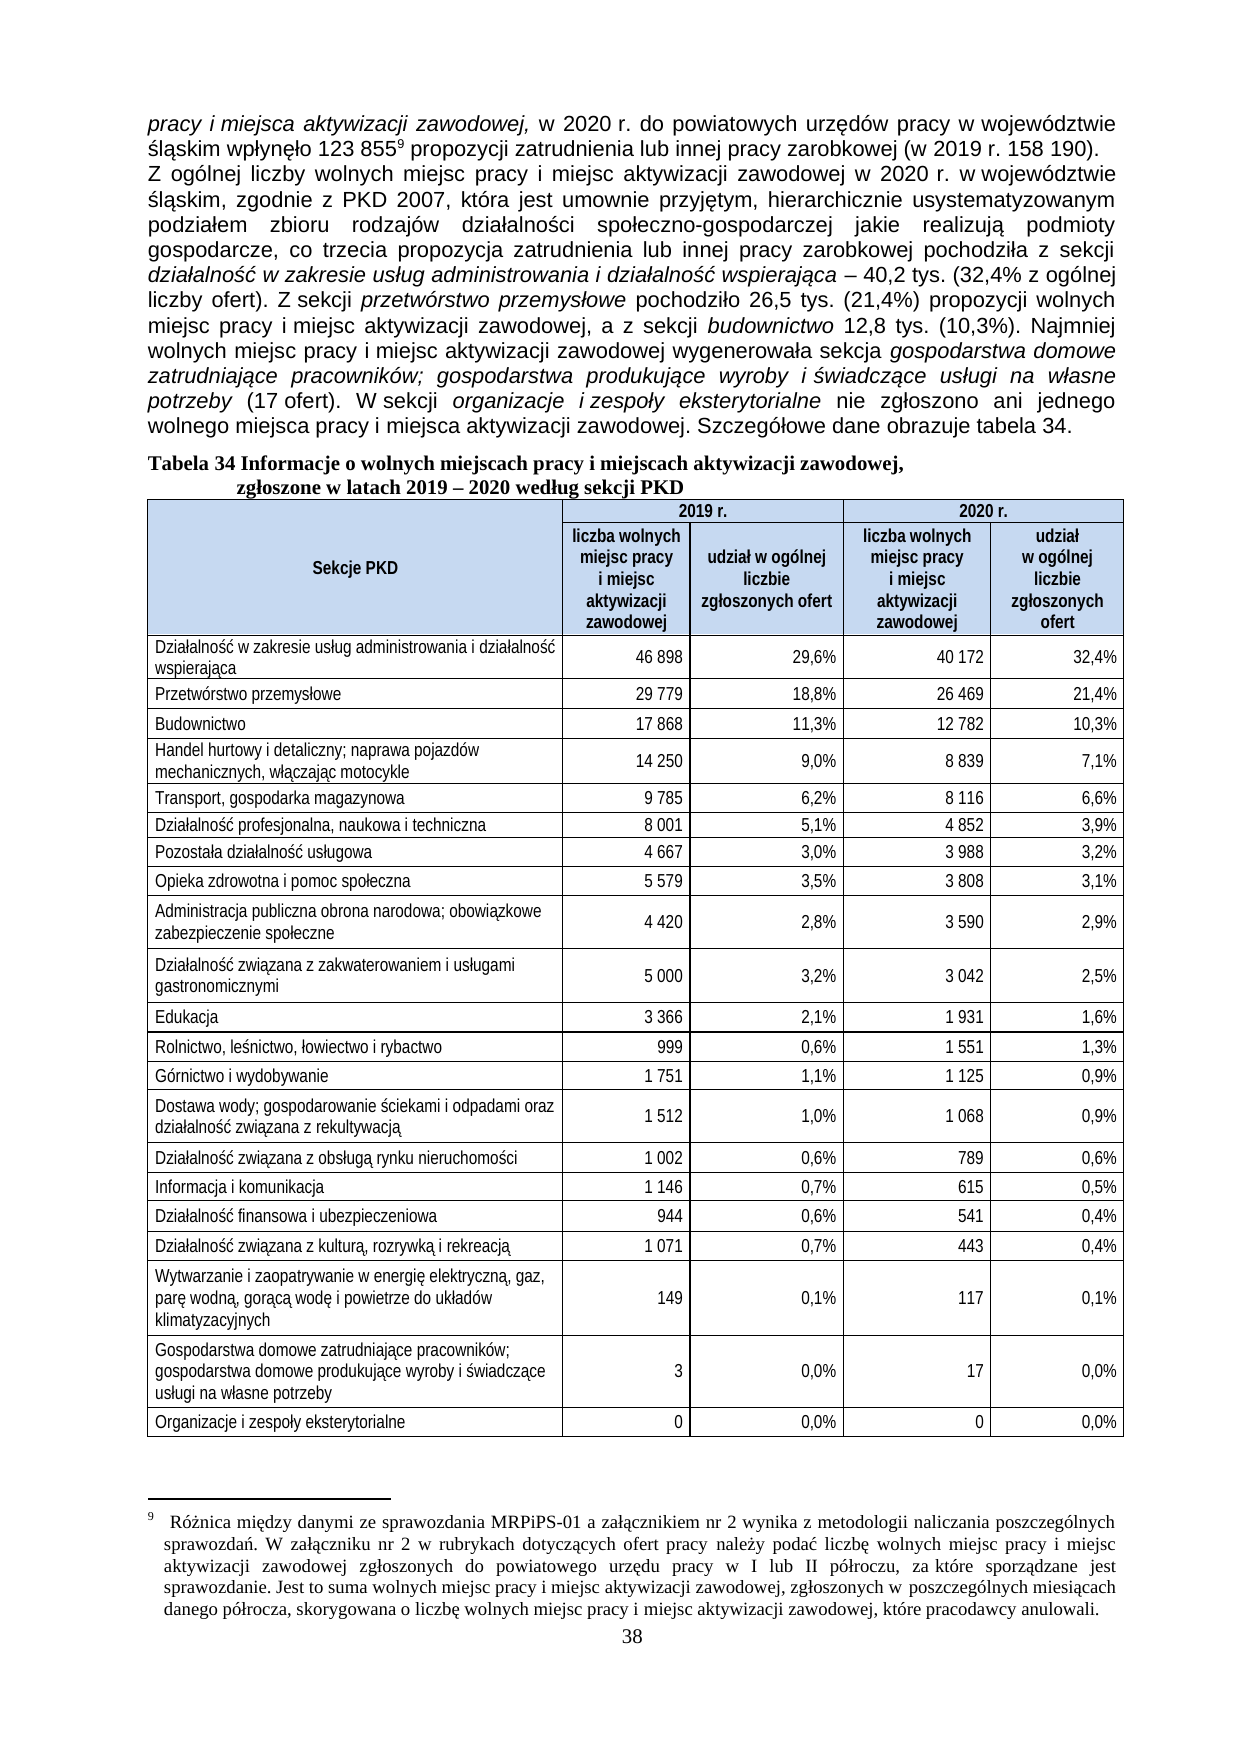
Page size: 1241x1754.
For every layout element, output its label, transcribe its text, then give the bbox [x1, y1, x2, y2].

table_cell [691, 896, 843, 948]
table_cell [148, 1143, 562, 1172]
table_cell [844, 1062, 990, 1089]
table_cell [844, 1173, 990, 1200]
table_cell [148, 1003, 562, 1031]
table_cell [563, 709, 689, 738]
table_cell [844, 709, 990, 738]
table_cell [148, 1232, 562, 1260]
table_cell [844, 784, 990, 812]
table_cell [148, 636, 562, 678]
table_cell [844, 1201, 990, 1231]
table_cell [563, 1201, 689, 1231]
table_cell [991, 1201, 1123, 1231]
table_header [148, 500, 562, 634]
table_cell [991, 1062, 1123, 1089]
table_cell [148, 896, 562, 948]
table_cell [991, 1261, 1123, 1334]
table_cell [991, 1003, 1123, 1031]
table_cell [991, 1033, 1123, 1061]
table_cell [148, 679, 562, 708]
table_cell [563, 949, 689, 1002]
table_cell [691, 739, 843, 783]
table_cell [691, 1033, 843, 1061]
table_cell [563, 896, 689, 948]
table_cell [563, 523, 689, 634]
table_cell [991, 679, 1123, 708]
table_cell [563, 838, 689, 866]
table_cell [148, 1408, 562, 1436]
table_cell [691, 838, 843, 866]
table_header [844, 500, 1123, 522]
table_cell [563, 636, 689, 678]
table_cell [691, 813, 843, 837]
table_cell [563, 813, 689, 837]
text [148, 111, 1116, 161]
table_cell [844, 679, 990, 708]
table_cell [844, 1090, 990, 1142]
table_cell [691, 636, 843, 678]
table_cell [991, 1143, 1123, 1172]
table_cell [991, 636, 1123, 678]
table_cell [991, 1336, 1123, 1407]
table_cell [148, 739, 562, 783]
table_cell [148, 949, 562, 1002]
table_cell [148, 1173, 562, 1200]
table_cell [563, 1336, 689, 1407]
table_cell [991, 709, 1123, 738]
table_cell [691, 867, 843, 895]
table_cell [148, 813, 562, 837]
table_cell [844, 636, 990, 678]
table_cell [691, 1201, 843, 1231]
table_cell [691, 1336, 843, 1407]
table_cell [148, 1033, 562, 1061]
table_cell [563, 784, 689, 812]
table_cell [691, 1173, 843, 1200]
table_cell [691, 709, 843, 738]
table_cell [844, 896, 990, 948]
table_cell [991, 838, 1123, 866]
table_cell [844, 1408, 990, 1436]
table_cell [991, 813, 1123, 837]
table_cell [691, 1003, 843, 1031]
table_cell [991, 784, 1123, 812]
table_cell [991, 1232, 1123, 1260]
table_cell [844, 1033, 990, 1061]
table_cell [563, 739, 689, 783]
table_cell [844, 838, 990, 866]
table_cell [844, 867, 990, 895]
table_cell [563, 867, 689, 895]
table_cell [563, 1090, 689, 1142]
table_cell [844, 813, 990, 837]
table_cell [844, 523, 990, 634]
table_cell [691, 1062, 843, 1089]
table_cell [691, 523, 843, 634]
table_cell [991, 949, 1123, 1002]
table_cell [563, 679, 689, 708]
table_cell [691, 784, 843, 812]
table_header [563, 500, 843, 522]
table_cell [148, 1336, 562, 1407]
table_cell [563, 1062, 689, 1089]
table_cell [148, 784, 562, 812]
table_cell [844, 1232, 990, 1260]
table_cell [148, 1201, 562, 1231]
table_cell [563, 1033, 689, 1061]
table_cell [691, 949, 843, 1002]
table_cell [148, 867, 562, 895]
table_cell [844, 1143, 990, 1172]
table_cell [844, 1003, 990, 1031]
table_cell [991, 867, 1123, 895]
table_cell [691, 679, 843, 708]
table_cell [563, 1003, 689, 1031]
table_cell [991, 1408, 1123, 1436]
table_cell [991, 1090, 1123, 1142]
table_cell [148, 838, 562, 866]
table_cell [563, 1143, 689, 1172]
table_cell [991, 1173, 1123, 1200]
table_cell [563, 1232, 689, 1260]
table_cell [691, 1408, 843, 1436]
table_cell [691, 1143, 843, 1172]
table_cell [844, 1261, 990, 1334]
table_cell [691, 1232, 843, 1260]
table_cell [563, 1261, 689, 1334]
text Z ogólnej liczby wolnych miejsc pracy i miejsc aktywizacji zawodowej w 2020 r. w województwie śląskim, zgodnie z PKD 2007, która jest umownie przyjętym, hierarchicznie usystematyzowanym podziałem zbioru rodzajów działalności społeczno-gospodarczej jakie realizują podmioty gospodarcze, co trzecia propozycja zatrudnienia lub innej pracy zarobkowej pochodziła z sekcji działalność w zakresie usług administrowania i działalność wspierająca – 40,2 tys. (32,4% z ogólnej liczby ofert). Z sekcji przetwórstwo przemysłowe pochodziło 26,5 tys. (21,4%) propozycji wolnych miejsc pracy i miejsc aktywizacji zawodowej, a z sekcji budownictwo 12,8 tys. (10,3%). Najmniej wolnych miejsc pracy i miejsc aktywizacji zawodowej wygenerowała sekcja gospodarstwa domowe zatrudniające pracowników; gospodarstwa produkujące wyroby i świadczące usługi na własne potrzeby (17 ofert). W sekcji organizacje i zespoły eksterytorialne nie zgłoszono ani jednego wolnego miejsca pracy i miejsca aktywizacji zawodowej. Szczegółowe dane obrazuje tabela 34. [148, 161, 1116, 439]
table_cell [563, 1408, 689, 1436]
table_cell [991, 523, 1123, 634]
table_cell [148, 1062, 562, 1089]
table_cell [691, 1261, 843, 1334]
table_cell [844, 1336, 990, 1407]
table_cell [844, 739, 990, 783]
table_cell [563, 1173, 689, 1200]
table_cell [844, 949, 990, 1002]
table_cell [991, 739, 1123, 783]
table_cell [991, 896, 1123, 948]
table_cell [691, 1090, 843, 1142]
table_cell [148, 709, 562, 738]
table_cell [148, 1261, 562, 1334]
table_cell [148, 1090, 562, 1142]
